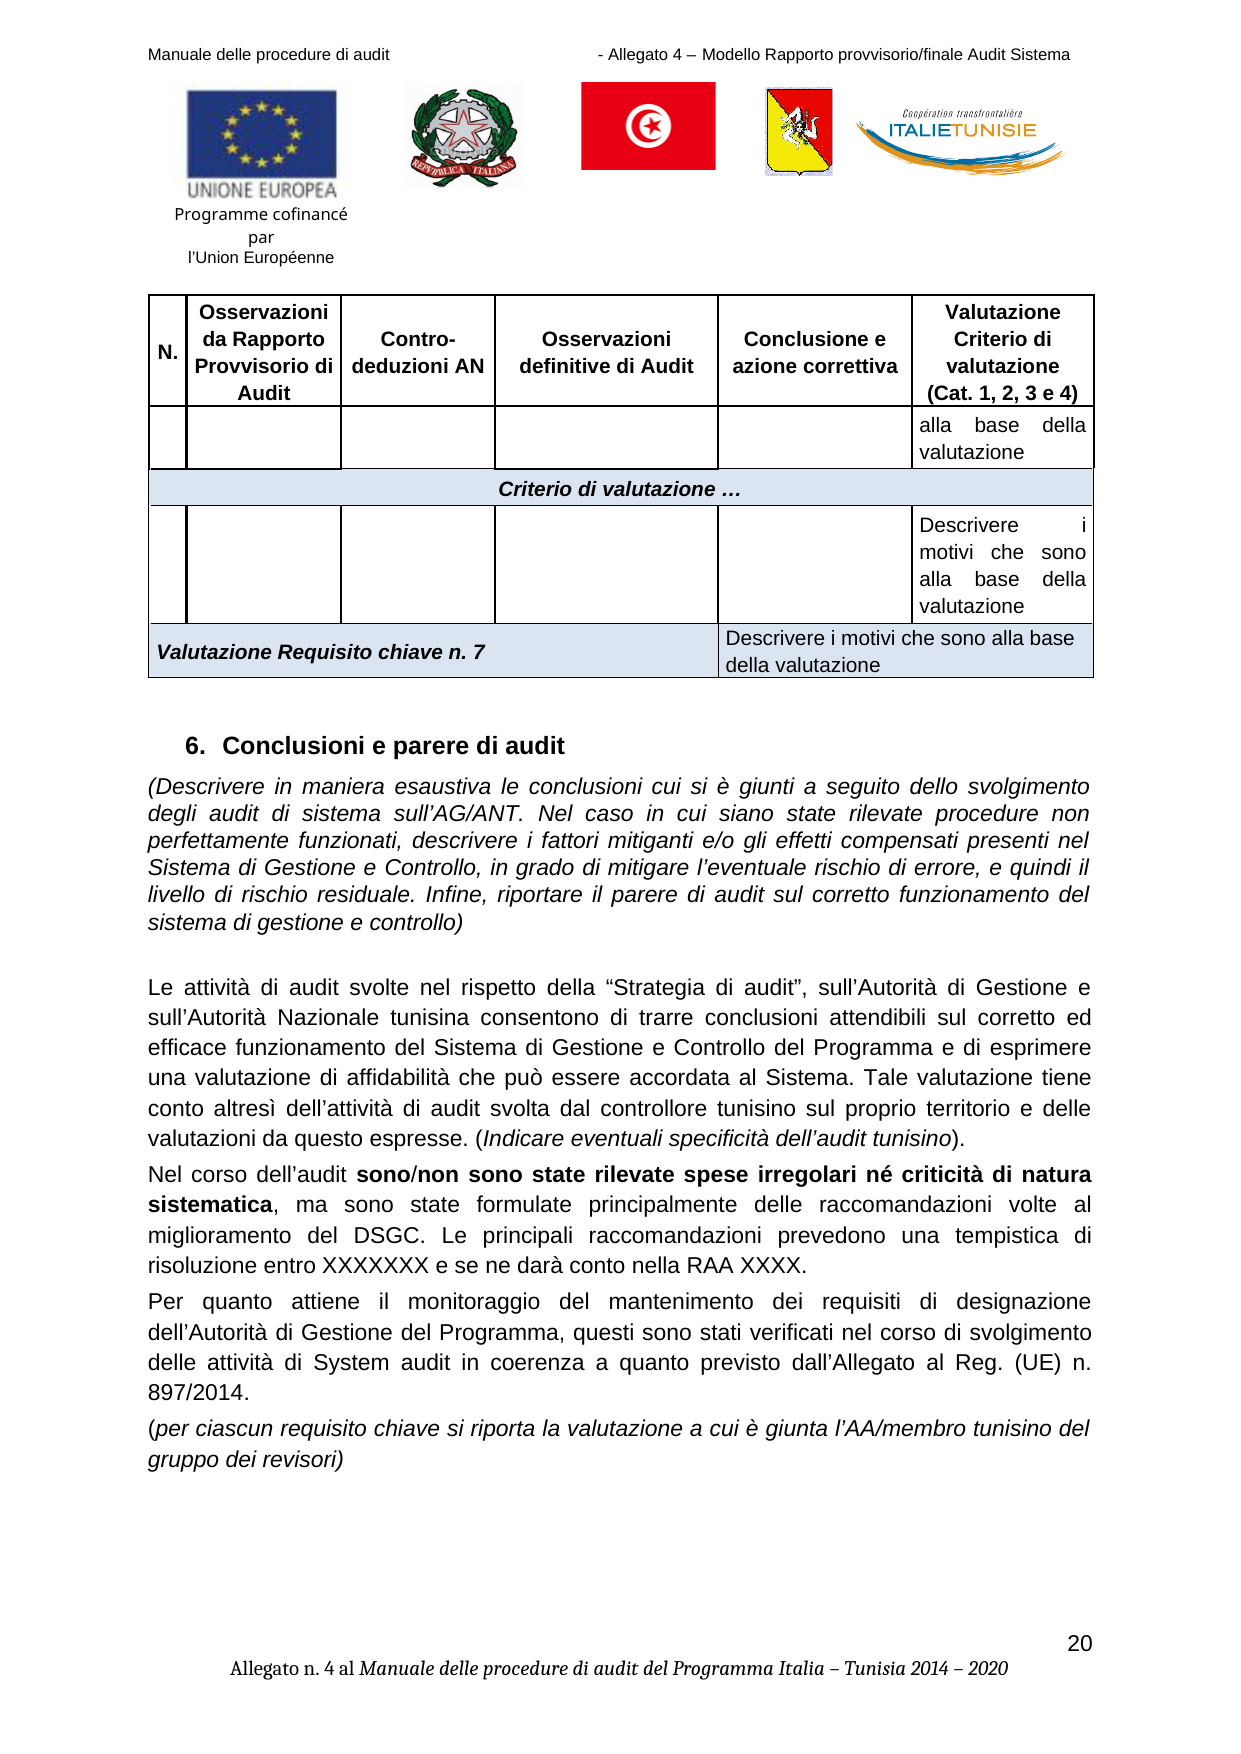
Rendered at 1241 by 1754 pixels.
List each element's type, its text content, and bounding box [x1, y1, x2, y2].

picture [403, 82, 524, 188]
table_cell [496, 506, 717, 622]
table_cell [496, 407, 717, 468]
table_cell [150, 407, 185, 468]
text Per quanto attiene il monitoraggio del mantenimento dei requisiti di designazione dell’Autorità di Gestione del Programma, questi sono stati verificati nel corso di svolgimento delle attività di System audit in coerenza a quanto previsto dall’Allegato al Reg. (UE) n. 897/2014. [148, 1288, 1092, 1405]
text Nel corso dell’audit sono/non sono state rilevate spese irregolari né criticità di natura sistematica, ma sono state formulate principalmente delle raccomandazioni volte al miglioramento del DSGC. Le principali raccomandazioni prevedono una tempistica di risoluzione entro XXXXXXX e se ne darà conto nella RAA XXXX. [148, 1161, 1092, 1278]
table_cell Criterio di valutazione … [149, 468, 1093, 505]
table_cell Descrivere i motivi che sono alla base della valutazione [913, 505, 1093, 622]
table_cell Descrivere i motivi che sono alla base della valutazione [913, 407, 1093, 468]
table_cell [719, 407, 911, 468]
table_cell [342, 506, 494, 622]
text (Descrivere in maniera esaustiva le conclusioni cui si è giunti a seguito dello svolgimento degli audit di sistema sull’AG/ANT. Nel caso in cui siano state rilevate procedure non perfettamente funzionati, descrivere i fattori mitiganti e/o gli effetti compensati presenti nel Sistema di Gestione e Controllo, in grado di mitigare l’eventuale rischio di errore, e quindi il livello di rischio residuale. Infine, riportare il parere di audit sul corretto funzionamento del sistema di gestione e controllo) [148, 772, 1092, 935]
table_cell [342, 407, 494, 468]
table_header Conclusione e azione correttiva [719, 296, 911, 405]
table_cell [719, 506, 911, 622]
table_header Osservazioni definitive di Audit [496, 296, 717, 405]
text (per ciascun requisito chiave si riporta la valutazione a cui è giunta l’AA/membro tunisino del gruppo dei revisori) [148, 1415, 1092, 1472]
table_header Osservazioni da Rapporto Provvisorio di Audit [188, 296, 340, 405]
table_cell [188, 407, 340, 468]
table_header Valutazione Criterio di valutazione (Cat. 1, 2, 3 e 4) [913, 296, 1093, 405]
table_cell [149, 505, 185, 622]
text Le attività di audit svolte nel rispetto della “Strategia di audit”, sull’Autorità di Gestione e sull’Autorità Nazionale tunisina consentono di trarre conclusioni attendibili sul corretto ed efficace funzionamento del Sistema di Gestione e Controllo del Programma e di esprimere una valutazione di affidabilità che può essere accordata al Sistema. Tale valutazione tiene conto altresì dell’attività di audit svolta dal controllore tunisino sul proprio territorio e delle valutazioni da questo espresse. (Indicare eventuali specificità dell’audit tunisino). [148, 974, 1092, 1151]
picture [170, 82, 352, 203]
picture [765, 87, 833, 176]
picture [581, 82, 716, 170]
table_header Contro- deduzioni AN [342, 296, 494, 405]
table_header N. [150, 296, 185, 405]
table_cell Descrivere i motivi che sono alla base della valutazione [719, 623, 1093, 677]
picture [847, 82, 1075, 197]
table_cell Valutazione Requisito chiave n. 7 [149, 623, 718, 677]
table_cell [188, 506, 340, 622]
subtitle Conclusioni e parere di audit [185, 731, 1092, 760]
